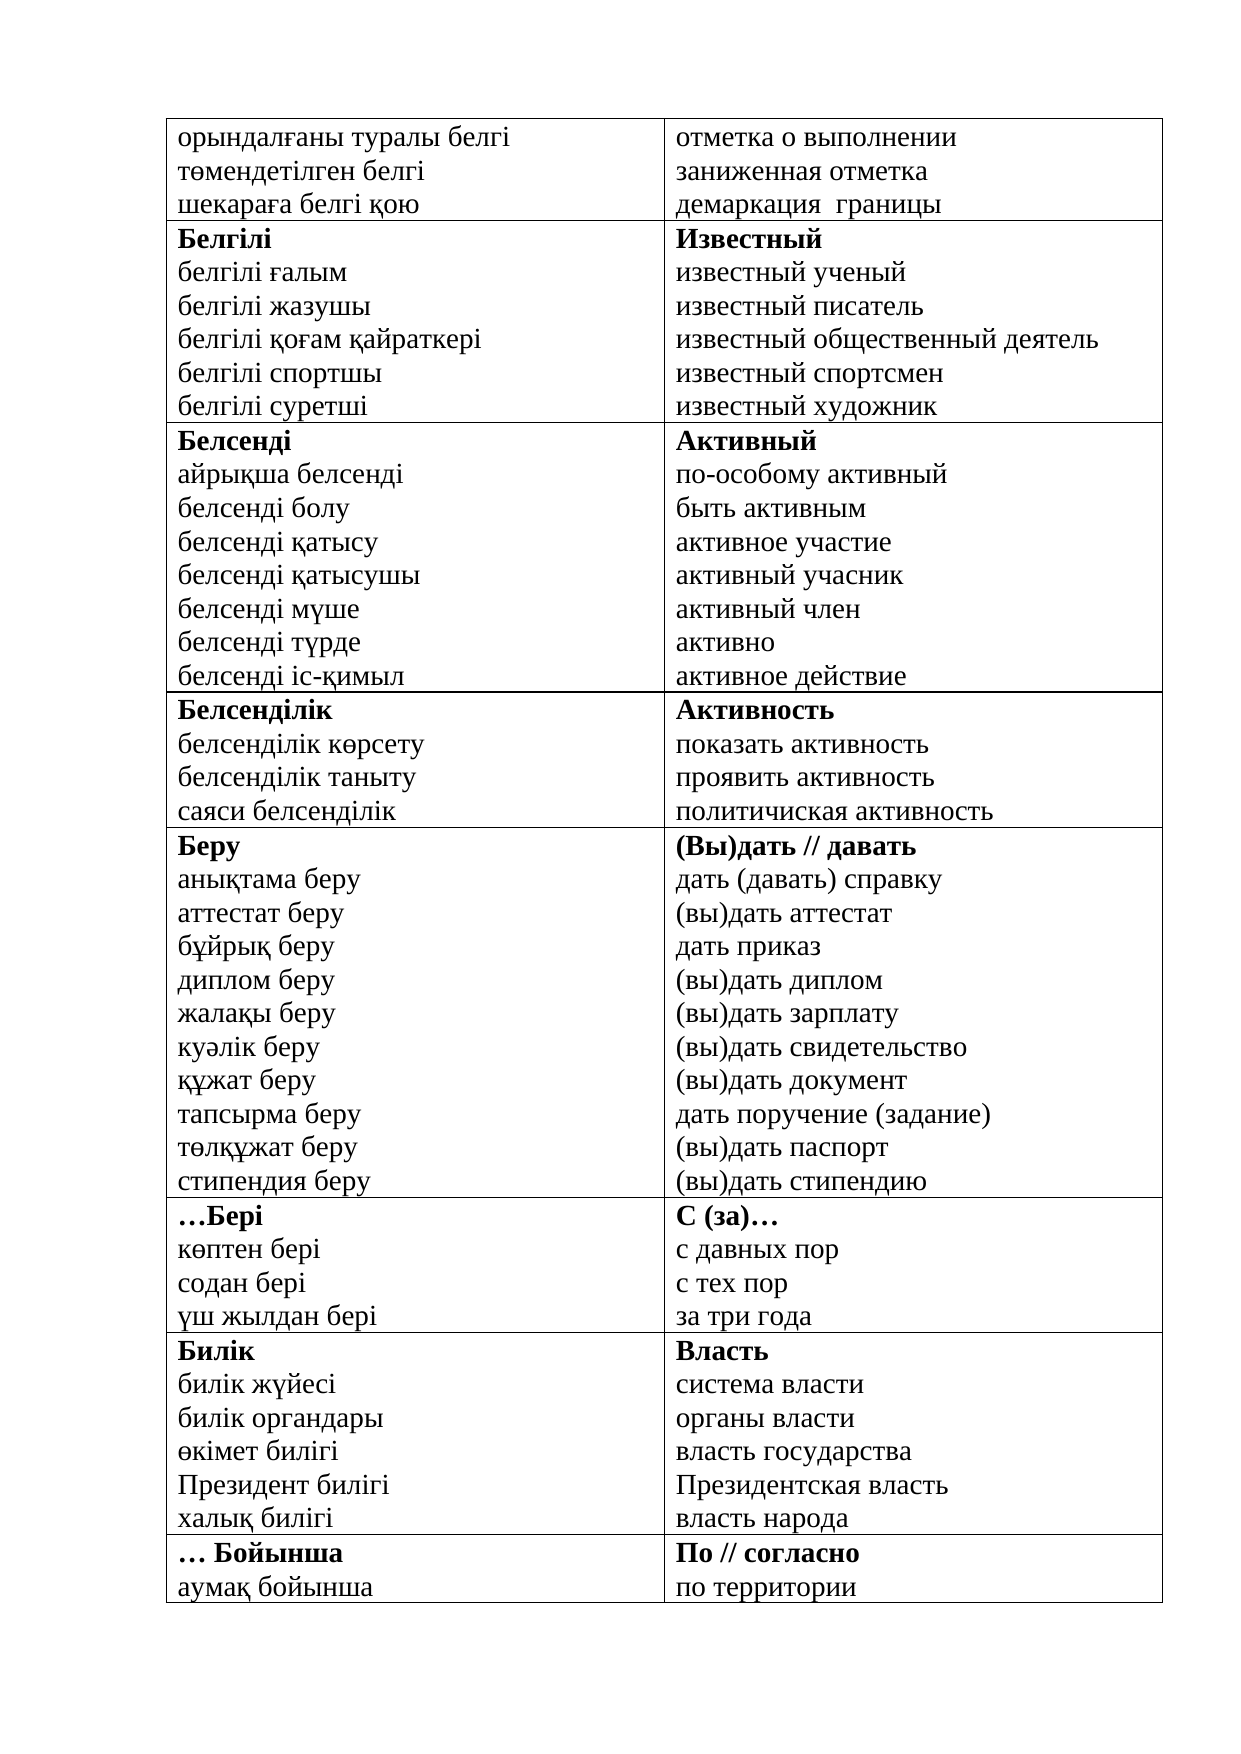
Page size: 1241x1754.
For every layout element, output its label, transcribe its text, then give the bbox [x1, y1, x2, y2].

table_cell Активность показать активность проявить активность политичиская активность [665, 693, 1162, 827]
table_cell …Бері көптен бері содан бері үш жылдан бері [167, 1198, 664, 1332]
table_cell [665, 1535, 1162, 1602]
table_cell (Вы)дать // давать дать (давать) справку (вы)дать аттестат дать приказ (вы)дать диплом (вы)дать зарплату (вы)дать свидетельство (вы)дать документ дать поручение (задание) (вы)дать паспорт (вы)дать стипендию [665, 828, 1162, 1197]
table_cell Известный известный ученый известный писатель известный общественный деятель известный спортсмен известный художник [665, 221, 1162, 422]
table_cell С (за)… с давных пор с тех пор за три года [665, 1198, 1162, 1332]
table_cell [167, 119, 664, 220]
table_cell Белсенді айрықша белсенді белсенді болу белсенді қатысу белсенді қатысушы белсенді мүше белсенді түрде белсенді іс-қимыл [167, 423, 664, 691]
table_cell Белгілі белгілі ғалым белгілі жазушы белгілі қоғам қайраткері белгілі спортшы белгілі суретші [167, 221, 664, 422]
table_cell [665, 119, 1162, 220]
table_cell Билік билік жүйесі билік органдары өкімет билігі Президент билігі халық билігі [167, 1333, 664, 1534]
table_cell Беру анықтама беру аттестат беру бұйрық беру диплом беру жалақы беру куәлік беру құжат беру тапсырма беру төлқұжат беру стипендия беру [167, 828, 664, 1197]
table_cell Белсенділік белсенділік көрсету белсенділік таныту саяси белсенділік [167, 693, 664, 827]
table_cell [167, 1535, 664, 1602]
table_cell Власть система власти органы власти власть государства Президентская власть власть народа [665, 1333, 1162, 1534]
table_cell Активный по-особому активный быть активным активное участие активный учасник активный член активно активное действие [665, 423, 1162, 691]
